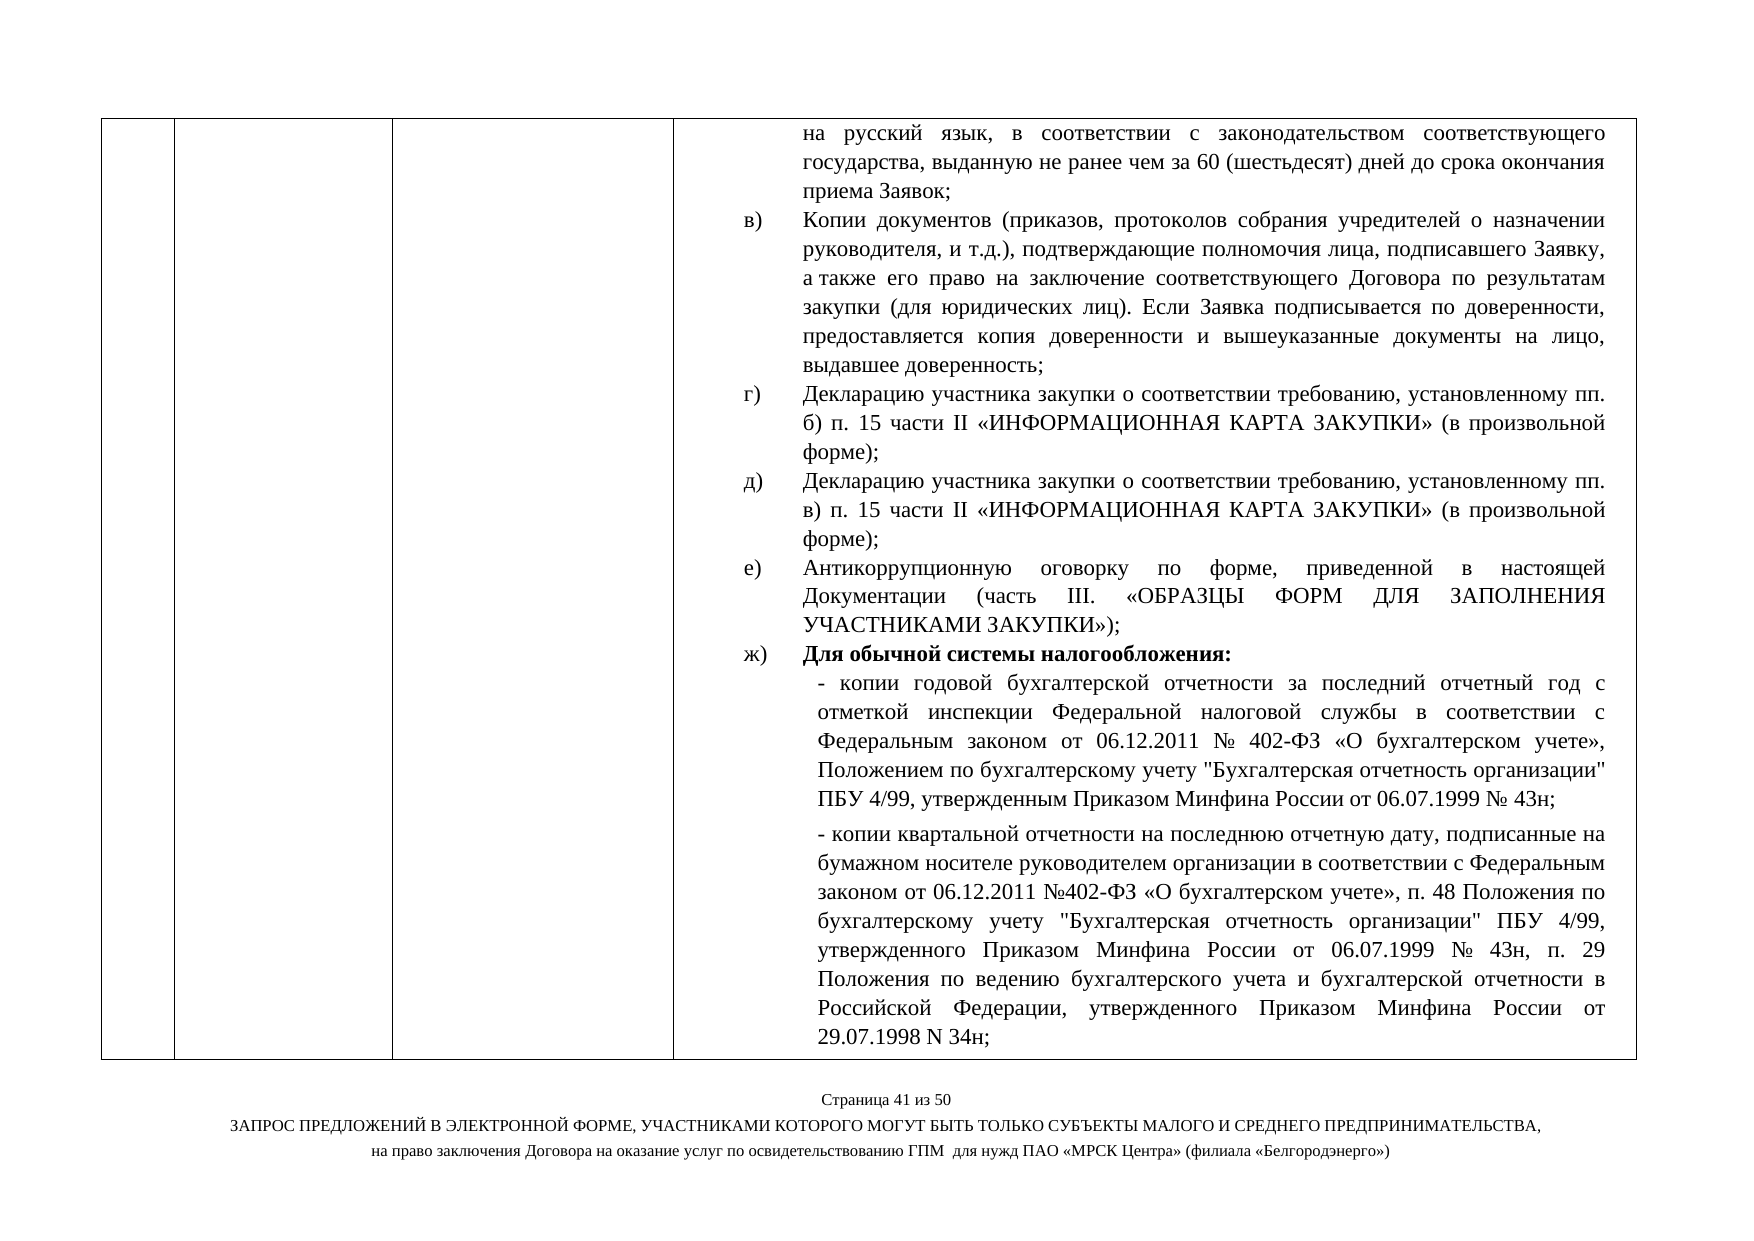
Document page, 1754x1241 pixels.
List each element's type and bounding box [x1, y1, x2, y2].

table_cell [175, 119, 392, 1058]
table_cell [102, 119, 174, 1058]
table_cell [393, 119, 673, 1058]
table_cell [674, 119, 1636, 1058]
